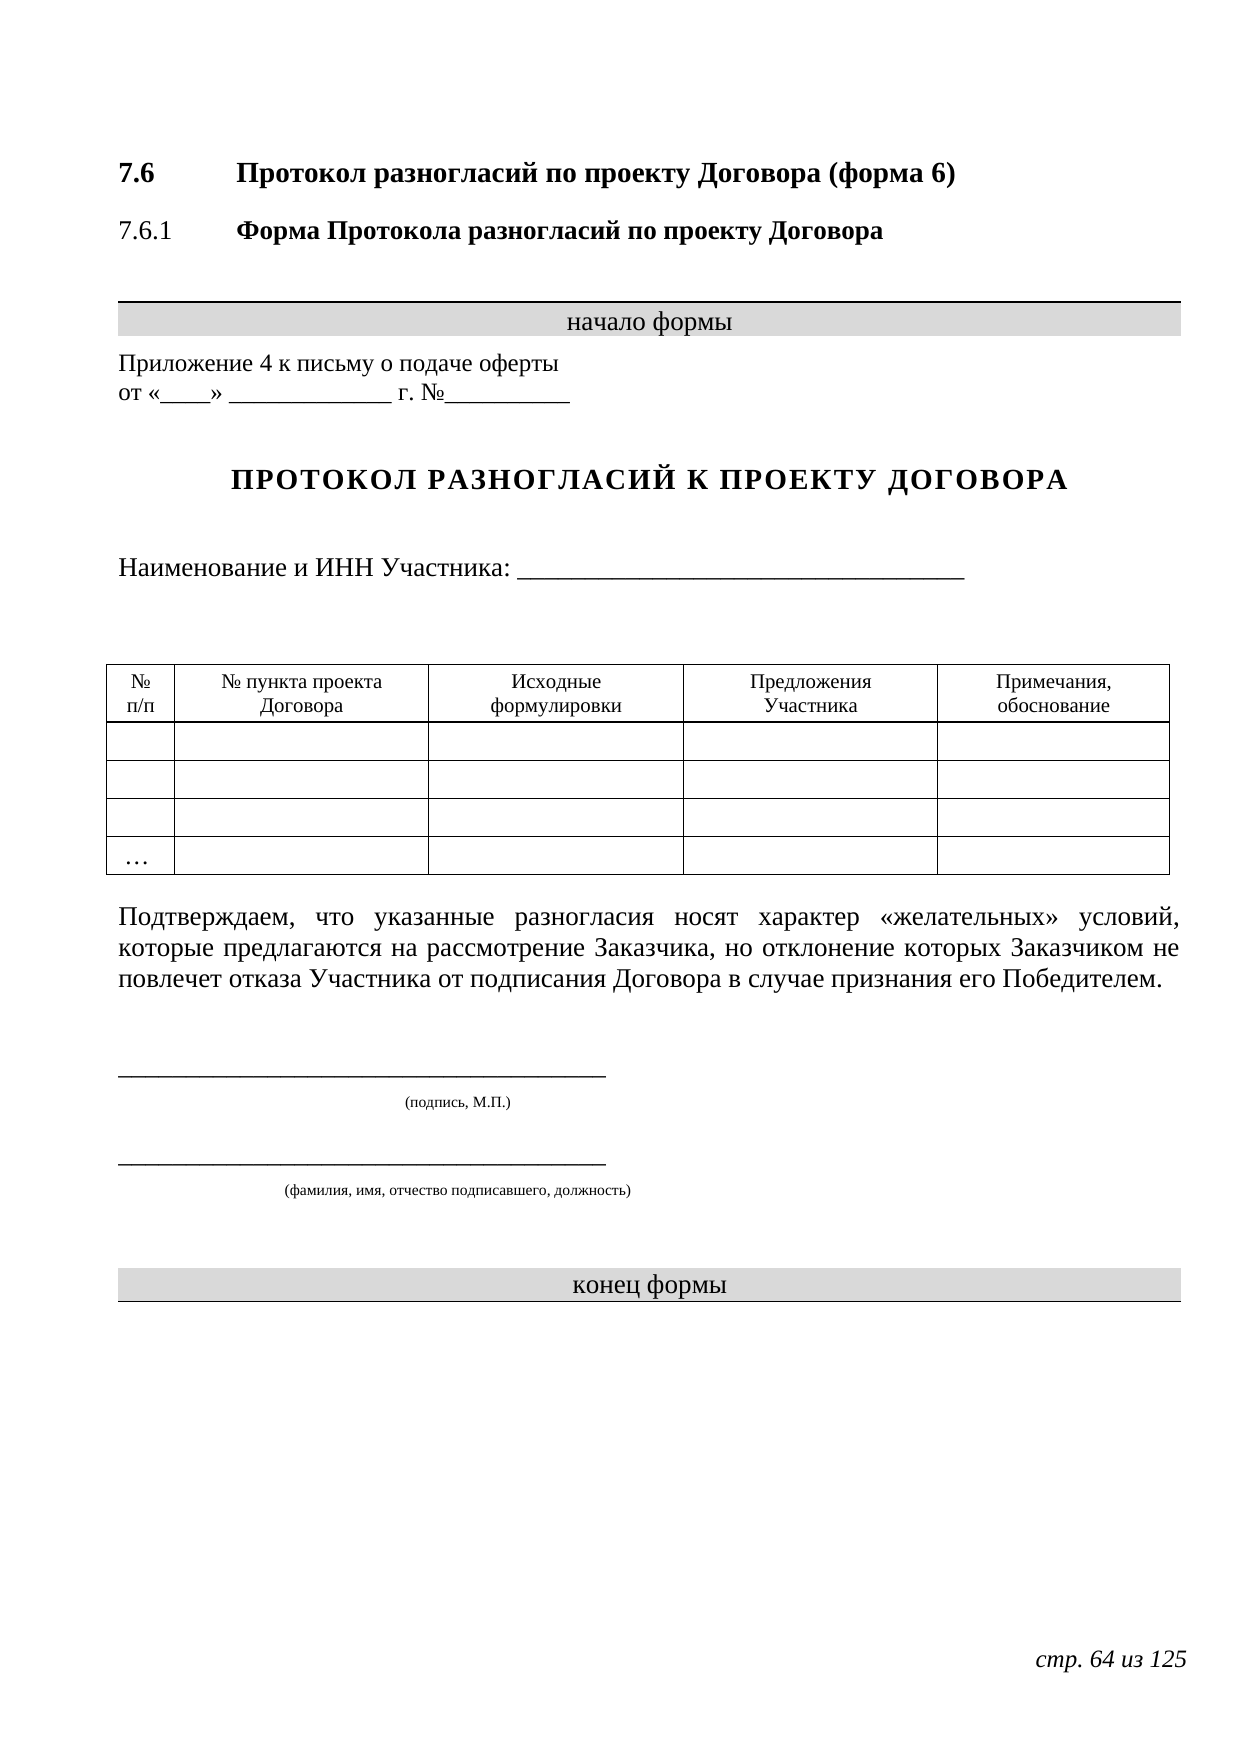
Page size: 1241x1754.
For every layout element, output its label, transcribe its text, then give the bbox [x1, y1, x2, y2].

text ____________________________________ [118, 1137, 1181, 1168]
table_cell [175, 761, 428, 798]
table_cell [684, 761, 937, 798]
table_cell [938, 799, 1169, 836]
table_cell … [107, 837, 174, 874]
table_cell [429, 837, 683, 874]
table_cell [429, 723, 683, 759]
table_cell [107, 761, 174, 798]
table_cell [175, 837, 428, 874]
subtitle Протокол разногласий по проекту Договора (форма 6) [118, 156, 1181, 189]
text начало формы [118, 303, 1181, 336]
table_cell [429, 761, 683, 798]
table_cell [175, 723, 428, 759]
table_cell [429, 799, 683, 836]
table_cell [938, 761, 1169, 798]
text Подтверждаем, что указанные разногласия носят характер «желательных» условий, которые предлагаются на рассмотрение Заказчика, но отклонение которых Заказчиком не повлечет отказа Участника от подписания Договора в случае признания его Победителем. [118, 900, 1181, 993]
table_header Исходные формулировки [429, 665, 683, 721]
table_cell [107, 799, 174, 836]
table_header № п/п [107, 665, 174, 721]
table_cell [107, 723, 174, 759]
table_header Примечания, обоснование [938, 665, 1169, 721]
text Протокол разногласий к проекту Договора [118, 462, 1181, 495]
text Приложение 4 к письму о подаче оферты от «____» _____________ г. №__________ [118, 348, 1181, 406]
table_cell [175, 799, 428, 836]
text Форма Протокола разногласий по проекту Договора [118, 214, 1181, 245]
table_header Предложения Участника [684, 665, 937, 721]
text Наименование и ИНН Участника: _________________________________ [118, 552, 1181, 583]
table_cell [938, 837, 1169, 874]
text ____________________________________ [118, 1049, 1181, 1081]
table_cell [684, 837, 937, 874]
table_cell [684, 799, 937, 836]
table_cell [938, 723, 1169, 759]
text конец формы [118, 1268, 1181, 1301]
table_cell [684, 723, 937, 759]
text (фамилия, имя, отчество подписавшего, должность) [118, 1180, 797, 1212]
text (подпись, М.П.) [118, 1093, 797, 1124]
table_header № пункта проекта Договора [175, 665, 428, 721]
